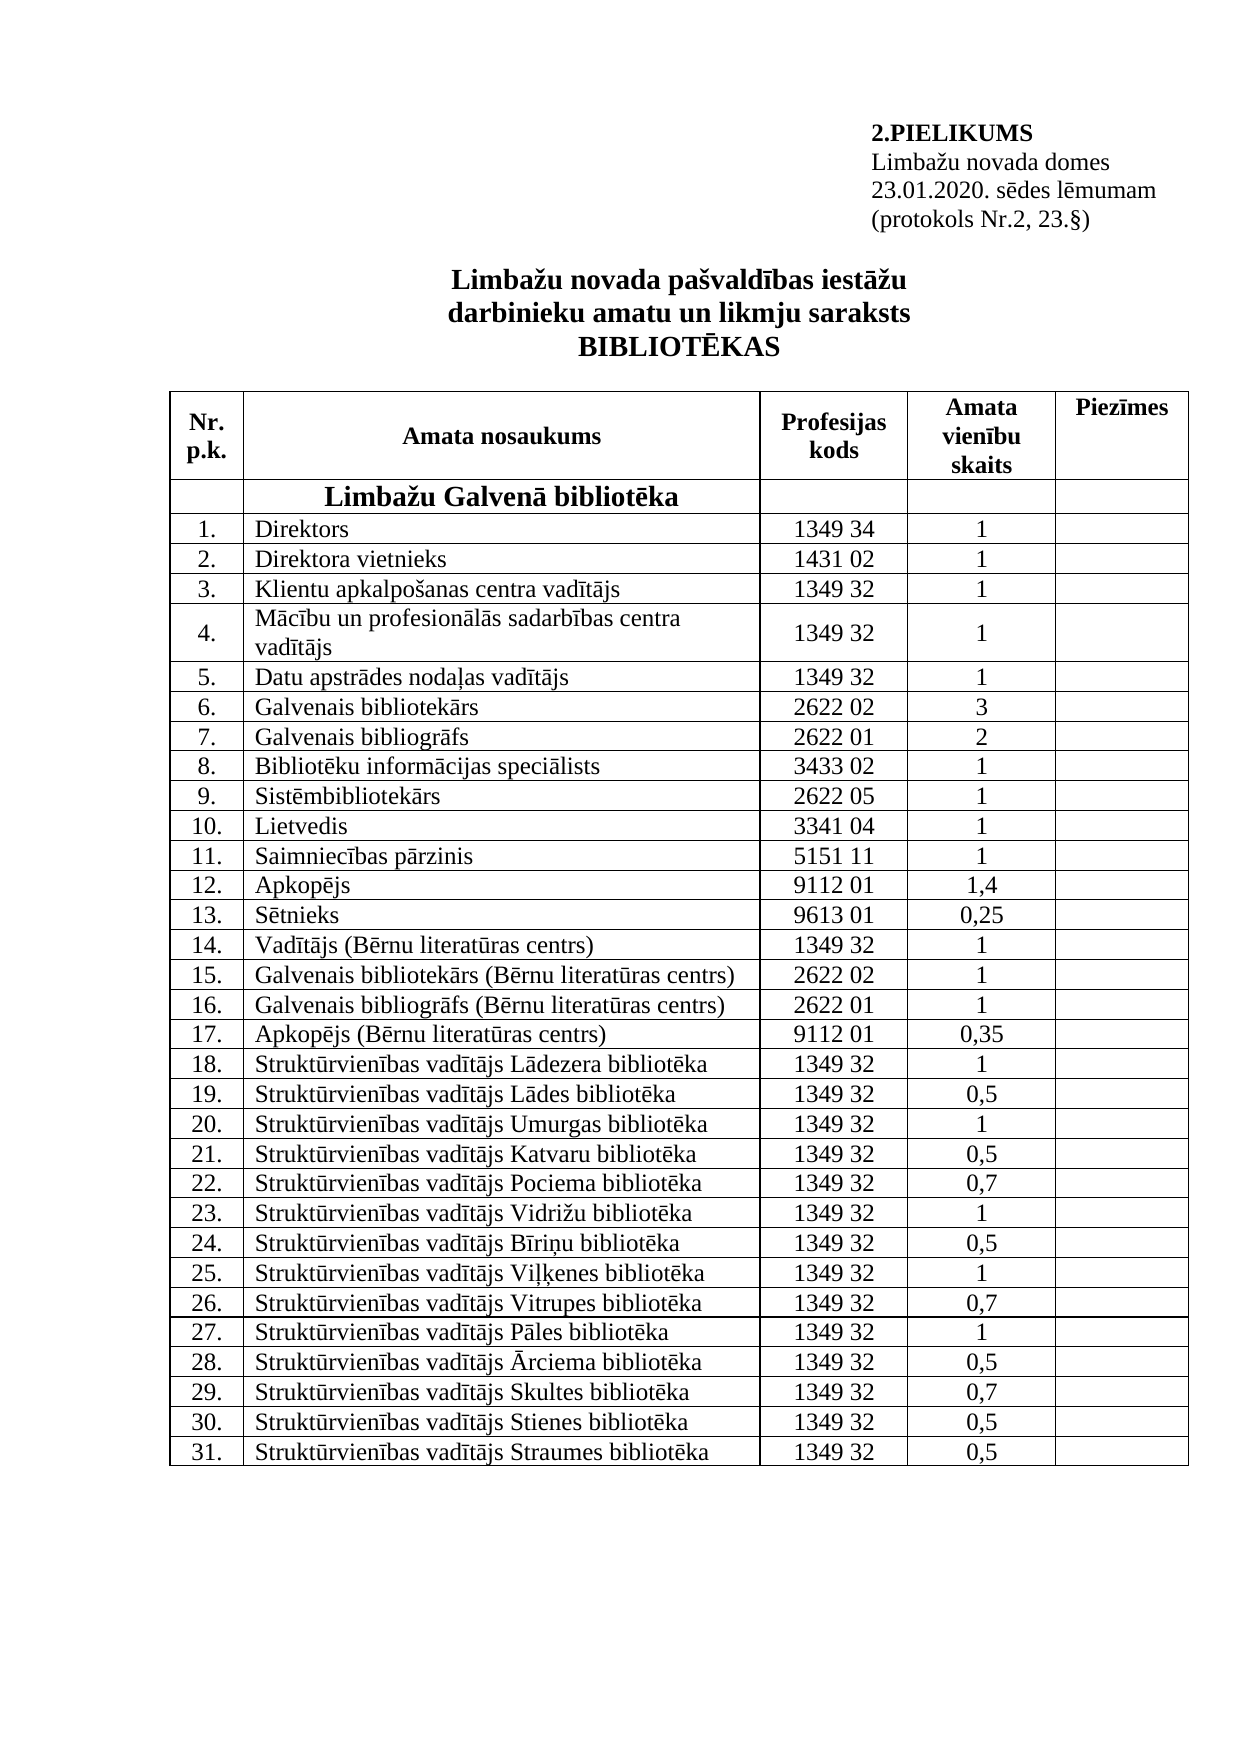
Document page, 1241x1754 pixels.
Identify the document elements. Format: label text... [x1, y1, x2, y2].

table_cell 15. [171, 960, 243, 989]
table_cell 18. [171, 1049, 243, 1078]
table_cell Datu apstrādes nodaļas vadītājs [244, 662, 759, 691]
table_cell Struktūrvienības vadītājs Lādes bibliotēka [244, 1079, 759, 1108]
table_cell 2622 05 [761, 781, 907, 810]
table_cell [1056, 480, 1188, 513]
table_cell Struktūrvienības vadītājs Pociema bibliotēka [244, 1169, 759, 1197]
table_cell [1056, 841, 1188, 869]
table_cell 1431 02 [761, 544, 907, 573]
table_cell 27. [171, 1318, 243, 1346]
table_cell 1349 32 [761, 1258, 907, 1287]
table_cell [1056, 1288, 1188, 1316]
text Limbažu novada pašvaldības iestāžu [177, 262, 1181, 295]
table_cell Struktūrvienības vadītājs Viļķenes bibliotēka [244, 1258, 759, 1287]
table_header Profesijas kods [761, 392, 907, 478]
table_cell Sētnieks [244, 900, 759, 929]
table_cell [1056, 990, 1188, 1018]
text Limbažu novada domes [871, 147, 1181, 176]
table_cell 29. [171, 1377, 243, 1406]
table_header Amata vienību skaits [908, 392, 1055, 478]
table_cell 0,7 [908, 1288, 1055, 1316]
table_cell 1. [171, 514, 243, 543]
table_cell 16. [171, 990, 243, 1018]
table_cell Saimniecības pārzinis [244, 841, 759, 869]
table_cell 1 [908, 1049, 1055, 1078]
table_cell [1056, 722, 1188, 750]
table_cell 7. [171, 722, 243, 750]
table_header Nr. p.k. [171, 392, 243, 478]
table_cell 1 [908, 604, 1055, 661]
table_cell 0,7 [908, 1169, 1055, 1197]
table_cell 0,5 [908, 1139, 1055, 1167]
table_cell 1349 32 [761, 1169, 907, 1197]
table_cell Struktūrvienības vadītājs Katvaru bibliotēka [244, 1139, 759, 1167]
table_cell [1056, 1437, 1188, 1465]
table_cell [1056, 1318, 1188, 1346]
table_cell 23. [171, 1198, 243, 1227]
table_cell Galvenais bibliotekārs (Bērnu literatūras centrs) [244, 960, 759, 989]
table_cell Direktora vietnieks [244, 544, 759, 573]
table_cell 2622 02 [761, 692, 907, 721]
table_cell 1 [908, 990, 1055, 1018]
table_cell 9112 01 [761, 871, 907, 899]
table_cell 1349 32 [761, 574, 907, 602]
table_cell 1 [908, 751, 1055, 780]
table_cell 1349 32 [761, 1079, 907, 1108]
table_cell 1 [908, 514, 1055, 543]
table_cell 0,5 [908, 1228, 1055, 1257]
table_cell [1056, 692, 1188, 721]
table_cell [1056, 1407, 1188, 1436]
table_cell Vadītājs (Bērnu literatūras centrs) [244, 930, 759, 959]
table_cell 1349 32 [761, 1228, 907, 1257]
table_cell 3. [171, 574, 243, 602]
table_cell 14. [171, 930, 243, 959]
table_cell Apkopējs (Bērnu literatūras centrs) [244, 1020, 759, 1048]
table_cell 21. [171, 1139, 243, 1167]
table_cell Galvenais bibliotekārs [244, 692, 759, 721]
table_cell 31. [171, 1437, 243, 1465]
table_cell 1349 32 [761, 662, 907, 691]
table_cell [1056, 1020, 1188, 1048]
table_cell 1 [908, 781, 1055, 810]
table_cell 3433 02 [761, 751, 907, 780]
table_cell 1349 34 [761, 514, 907, 543]
table_cell Struktūrvienības vadītājs Ārciema bibliotēka [244, 1347, 759, 1376]
table_cell [1056, 1228, 1188, 1257]
table_cell [1056, 1079, 1188, 1108]
table_cell 6. [171, 692, 243, 721]
table_cell Struktūrvienības vadītājs Bīriņu bibliotēka [244, 1228, 759, 1257]
table_cell Mācību un profesionālās sadarbības centra vadītājs [244, 604, 759, 661]
table_cell [1056, 1139, 1188, 1167]
table_cell Sistēmbibliotekārs [244, 781, 759, 810]
table_cell 9. [171, 781, 243, 810]
table_cell [1056, 900, 1188, 929]
table_cell 1,4 [908, 871, 1055, 899]
table_cell [1056, 871, 1188, 899]
table_cell [908, 480, 1055, 513]
table_cell Galvenais bibliogrāfs (Bērnu literatūras centrs) [244, 990, 759, 1018]
table_cell Struktūrvienības vadītājs Straumes bibliotēka [244, 1437, 759, 1465]
table_cell [1056, 1198, 1188, 1227]
table_cell 1349 32 [761, 1437, 907, 1465]
table_cell 1 [908, 1318, 1055, 1346]
table_cell 1349 32 [761, 1198, 907, 1227]
table_cell 10. [171, 811, 243, 840]
table_cell 2622 02 [761, 960, 907, 989]
table_cell Lietvedis [244, 811, 759, 840]
table_cell 1349 32 [761, 1109, 907, 1138]
table_cell Bibliotēku informācijas speciālists [244, 751, 759, 780]
table_cell [1056, 1258, 1188, 1287]
table_cell 22. [171, 1169, 243, 1197]
text BIBLIOTĒKAS [177, 329, 1181, 362]
table_cell 17. [171, 1020, 243, 1048]
table_cell 0,5 [908, 1347, 1055, 1376]
table_cell 1349 32 [761, 1318, 907, 1346]
table_cell 0,5 [908, 1079, 1055, 1108]
table_cell [1056, 604, 1188, 661]
table_cell 1349 32 [761, 1288, 907, 1316]
text 23.01.2020. sēdes lēmumam (protokols Nr.2, 23.§) [871, 176, 1181, 233]
table_cell 1 [908, 662, 1055, 691]
table_cell 1 [908, 1258, 1055, 1287]
table_cell 1 [908, 574, 1055, 602]
table_cell Struktūrvienības vadītājs Umurgas bibliotēka [244, 1109, 759, 1138]
table_cell 1 [908, 1109, 1055, 1138]
table_cell 24. [171, 1228, 243, 1257]
table_cell 2 [908, 722, 1055, 750]
table_cell 1349 32 [761, 1049, 907, 1078]
table_cell Klientu apkalpošanas centra vadītājs [244, 574, 759, 602]
table_cell Struktūrvienības vadītājs Stienes bibliotēka [244, 1407, 759, 1436]
table_cell 20. [171, 1109, 243, 1138]
table_cell 13. [171, 900, 243, 929]
text 2.Pielikums [871, 118, 1181, 147]
table_cell [1056, 1109, 1188, 1138]
table_cell 0,35 [908, 1020, 1055, 1048]
table_cell 1 [908, 960, 1055, 989]
table_cell 2622 01 [761, 990, 907, 1018]
table_cell 1 [908, 1198, 1055, 1227]
table_header Piezīmes [1056, 392, 1188, 478]
table_cell 19. [171, 1079, 243, 1108]
table_cell 1 [908, 930, 1055, 959]
table_cell 9613 01 [761, 900, 907, 929]
table_cell 0,25 [908, 900, 1055, 929]
table_cell Struktūrvienības vadītājs Lādezera bibliotēka [244, 1049, 759, 1078]
table_cell Direktors [244, 514, 759, 543]
table_cell 12. [171, 871, 243, 899]
table_cell Struktūrvienības vadītājs Skultes bibliotēka [244, 1377, 759, 1406]
table_cell 0,7 [908, 1377, 1055, 1406]
table_cell [761, 480, 907, 513]
table_cell [1056, 1169, 1188, 1197]
table_cell [1056, 1377, 1188, 1406]
table_cell 1349 32 [761, 1407, 907, 1436]
table_cell 2. [171, 544, 243, 573]
table_cell [1056, 662, 1188, 691]
table_cell 1349 32 [761, 1377, 907, 1406]
table_cell 4. [171, 604, 243, 661]
table_cell 1349 32 [761, 1347, 907, 1376]
table_cell Apkopējs [244, 871, 759, 899]
table_cell [1056, 751, 1188, 780]
table_cell 9112 01 [761, 1020, 907, 1048]
table_cell [1056, 1049, 1188, 1078]
table_cell Struktūrvienības vadītājs Vidrižu bibliotēka [244, 1198, 759, 1227]
table_cell 3 [908, 692, 1055, 721]
table_cell 2622 01 [761, 722, 907, 750]
table_cell [1056, 811, 1188, 840]
table_cell [1056, 574, 1188, 602]
table_cell 1 [908, 841, 1055, 869]
table_cell 1 [908, 544, 1055, 573]
table_cell 1349 32 [761, 604, 907, 661]
table_cell 11. [171, 841, 243, 869]
table_header Amata nosaukums [244, 392, 759, 478]
table_cell 3341 04 [761, 811, 907, 840]
table_cell 26. [171, 1288, 243, 1316]
table_cell 5. [171, 662, 243, 691]
table_cell 28. [171, 1347, 243, 1376]
table_cell Galvenais bibliogrāfs [244, 722, 759, 750]
table_cell 30. [171, 1407, 243, 1436]
table_cell [1056, 544, 1188, 573]
table_cell Struktūrvienības vadītājs Vitrupes bibliotēka [244, 1288, 759, 1316]
text darbinieku amatu un likmju saraksts [177, 295, 1181, 329]
table_cell 0,5 [908, 1407, 1055, 1436]
table_cell 5151 11 [761, 841, 907, 869]
table_cell [1056, 781, 1188, 810]
table_cell 8. [171, 751, 243, 780]
table_cell [1056, 960, 1188, 989]
table_cell Struktūrvienības vadītājs Pāles bibliotēka [244, 1318, 759, 1346]
table_cell 1349 32 [761, 930, 907, 959]
table_cell 0,5 [908, 1437, 1055, 1465]
table_cell [1056, 514, 1188, 543]
table_cell 1349 32 [761, 1139, 907, 1167]
table_cell 1 [908, 811, 1055, 840]
table_cell Limbažu Galvenā bibliotēka [244, 480, 759, 513]
table_cell [1056, 1347, 1188, 1376]
table_cell [171, 480, 243, 513]
table_cell 25. [171, 1258, 243, 1287]
table_cell [1056, 930, 1188, 959]
